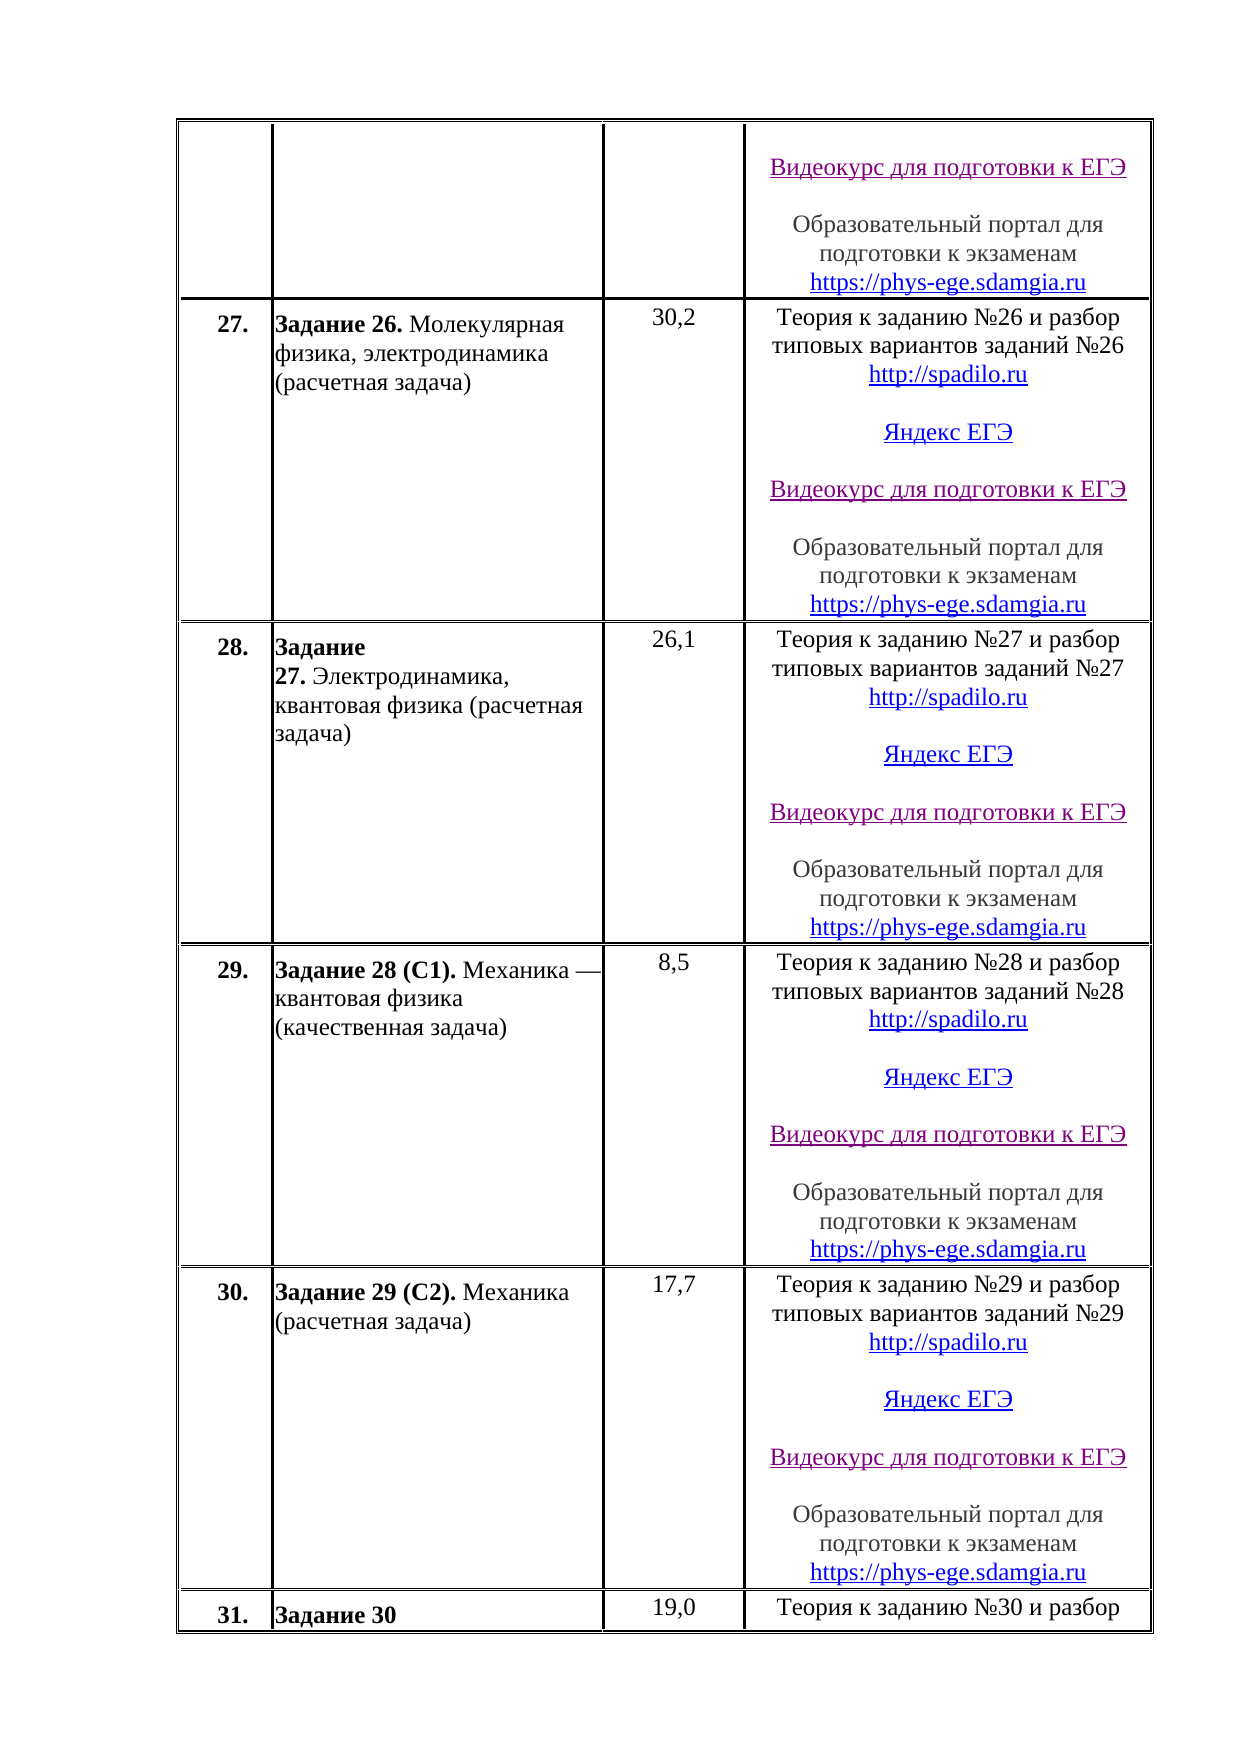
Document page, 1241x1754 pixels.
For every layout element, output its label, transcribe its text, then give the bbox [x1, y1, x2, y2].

table_cell Теория к заданию №29 и разбор типовых вариантов заданий №29 http://spadilo.ru Яндекс ЕГЭ Видеокурс для подготовки к ЕГЭ Образовательный портал для подготовки к экзаменам https://phys-ege.sdamgia.ru [744, 1265, 1152, 1587]
table_cell Теория к заданию №27 и разбор типовых вариантов заданий №27 http://spadilo.ru Яндекс ЕГЭ Видеокурс для подготовки к ЕГЭ Образовательный портал для подготовки к экзаменам https://phys-ege.sdamgia.ru [746, 620, 1151, 942]
table_cell [179, 620, 271, 942]
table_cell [272, 1591, 603, 1630]
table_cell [272, 120, 603, 297]
table_cell 19,0 [603, 1591, 744, 1630]
table_cell 38,1 [603, 122, 744, 297]
table_cell 8,5 [605, 946, 743, 1265]
table_cell Теория к заданию №28 и разбор типовых вариантов заданий №28 http://spadilo.ru Яндекс ЕГЭ Видеокурс для подготовки к ЕГЭ Образовательный портал для подготовки к экзаменам https://phys-ege.sdamgia.ru [746, 942, 1151, 1265]
table_cell [179, 297, 271, 619]
table_cell [177, 1265, 272, 1587]
table_cell 17,7 [605, 1268, 743, 1587]
table_cell 30,2 [605, 300, 743, 619]
table_cell [179, 1588, 272, 1630]
table_cell Теория к заданию №26 и разбор типовых вариантов заданий №26 http://spadilo.ru Яндекс ЕГЭ Видеокурс для подготовки к ЕГЭ Образовательный портал для подготовки к экзаменам https://phys-ege.sdamgia.ru [746, 297, 1150, 619]
table_cell [179, 122, 272, 297]
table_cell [744, 1588, 1151, 1630]
table_cell [179, 942, 271, 1265]
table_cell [744, 122, 1150, 297]
table_cell Задание 28 (С1). Механика — квантовая физика (качественная задача) [274, 946, 602, 1265]
table_cell Задание 27. Электродинамика, квантовая физика (расчетная задача) [274, 623, 602, 942]
table_cell Задание 29 (С2). Механика (расчетная задача) [274, 1268, 602, 1587]
table_cell Задание 26. Молекулярная физика, электродинамика (расчетная задача) [274, 300, 602, 619]
table_cell 26,1 [605, 623, 743, 942]
